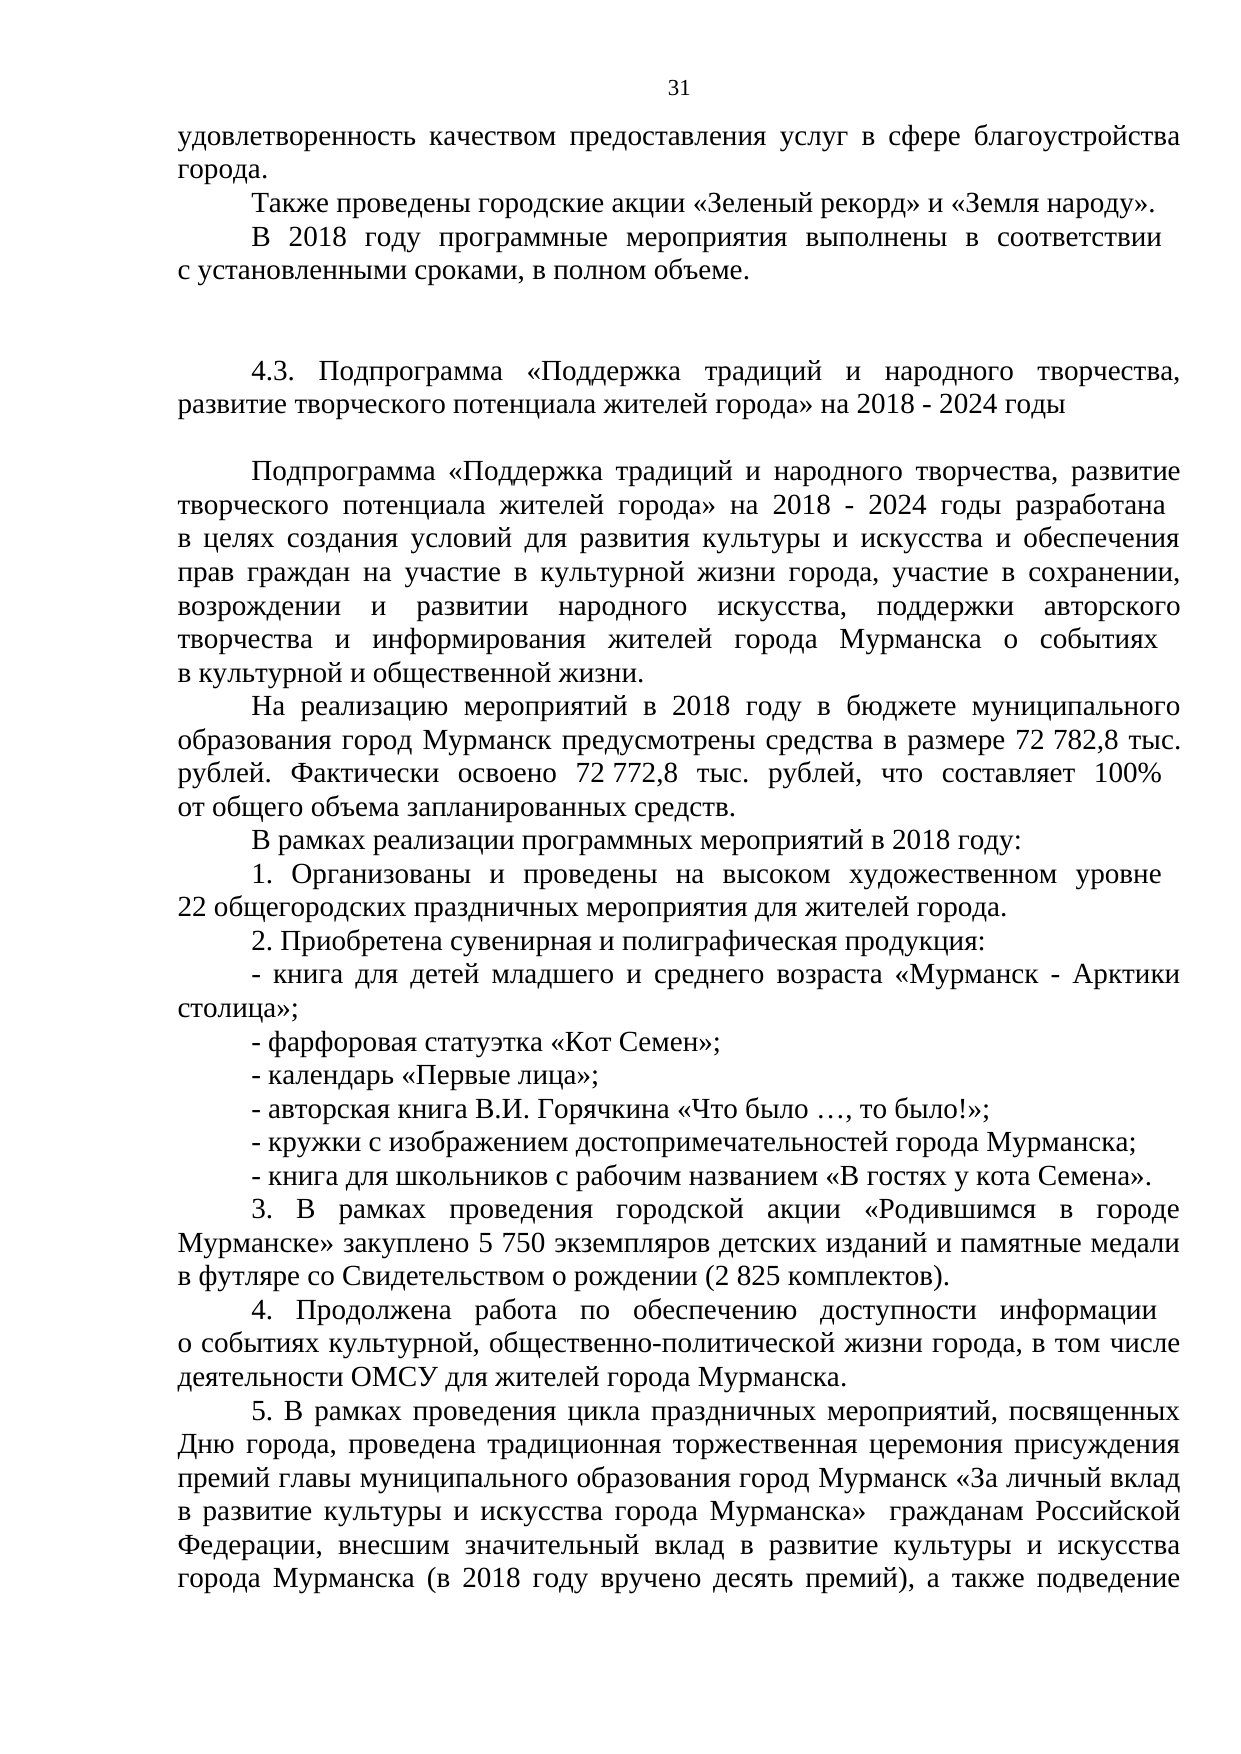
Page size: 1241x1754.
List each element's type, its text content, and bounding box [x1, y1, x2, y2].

text - книга для школьников с рабочим названием «В гостях у кота Семена». [177, 1158, 1181, 1191]
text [177, 118, 1181, 185]
text 2. Приобретена сувенирная и полиграфическая продукция: [177, 923, 1181, 957]
text - авторская книга В.И. Горячкина «Что было …, то было!»; [177, 1091, 1181, 1124]
text В рамках реализации программных мероприятий в 2018 году: [177, 822, 1181, 856]
text 4.3. Подпрограмма «Поддержка традиций и народного творчества, развитие творческого потенциала жителей города» на 2018 - 2024 годы [177, 353, 1181, 420]
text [177, 1393, 1181, 1594]
text 4. Продолжена работа по обеспечению доступности информации о событиях культурной, общественно-политической жизни города, в том числе деятельности ОМСУ для жителей города Мурманска. [177, 1292, 1181, 1393]
text На реализацию мероприятий в 2018 году в бюджете муниципального образования город Мурманск предусмотрены средства в размере 72 782,8 тыс. рублей. Фактически освоено 72 772,8 тыс. рублей, что составляет 100% от общего объема запланированных средств. [177, 688, 1181, 822]
text - книга для детей младшего и среднего возраста «Мурманск - Арктики столица»; [177, 957, 1181, 1024]
text Также проведены городские акции «Зеленый рекорд» и «Земля народу». [177, 185, 1181, 219]
text 1. Организованы и проведены на высоком художественном уровне 22 общегородских праздничных мероприятия для жителей города. [177, 856, 1181, 923]
text - календарь «Первые лица»; [177, 1057, 1181, 1091]
text В 2018 году программные мероприятия выполнены в соответствии с установленными сроками, в полном объеме. [177, 219, 1181, 286]
text - кружки с изображением достопримечательностей города Мурманска; [177, 1124, 1181, 1158]
text Подпрограмма «Поддержка традиций и народного творчества, развитие творческого потенциала жителей города» на 2018 - 2024 годы разработана в целях создания условий для развития культуры и искусства и обеспечения прав граждан на участие в культурной жизни города, участие в сохранении, возрождении и развитии народного искусства, поддержки авторского творчества и информирования жителей города Мурманска о событиях в культурной и общественной жизни. [177, 453, 1181, 688]
text 3. В рамках проведения городской акции «Родившимся в городе Мурманске» закуплено 5 750 экземпляров детских изданий и памятные медали в футляре со Свидетельством о рождении (2 825 комплектов). [177, 1191, 1181, 1292]
text - фарфоровая статуэтка «Кот Семен»; [177, 1024, 1181, 1057]
